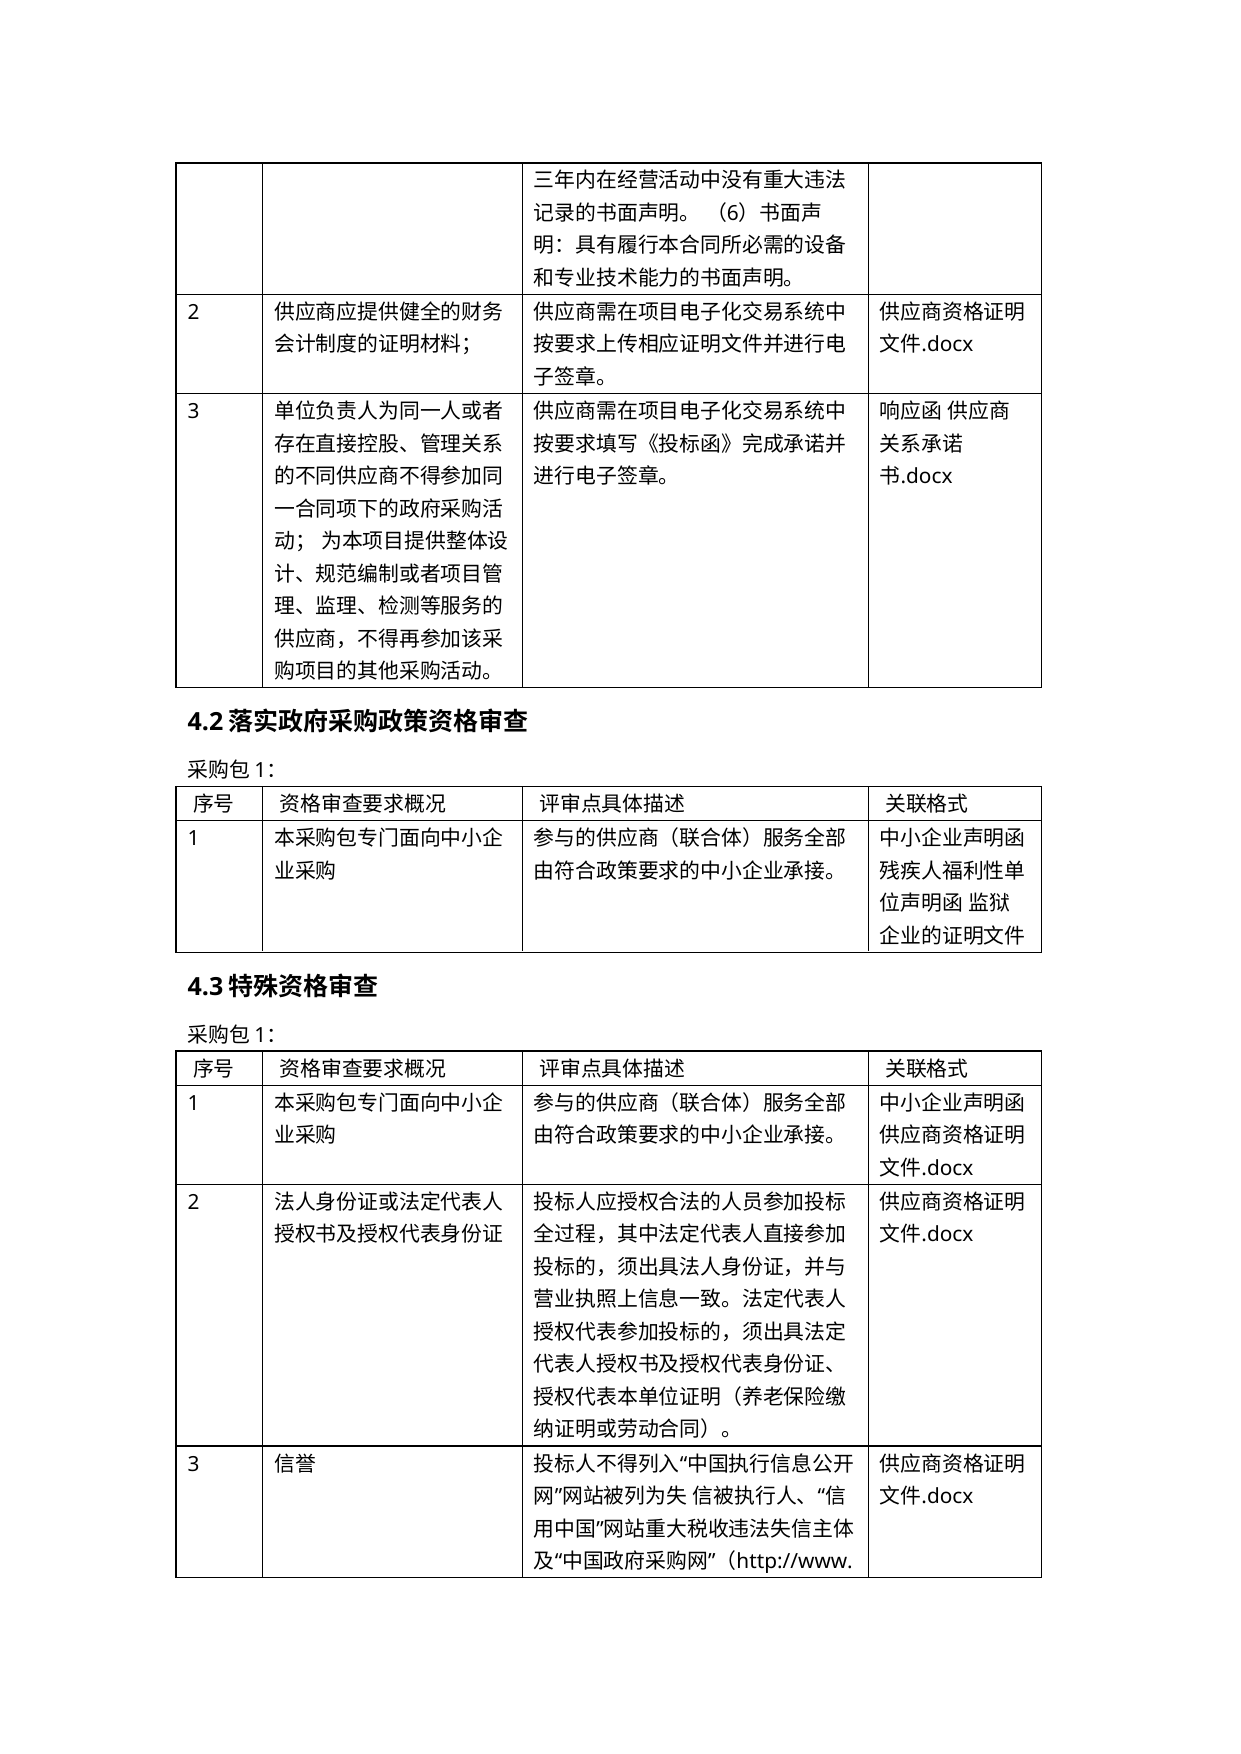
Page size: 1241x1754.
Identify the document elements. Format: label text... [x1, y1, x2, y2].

table_cell 本采购包专门面向中小企业采购 [263, 1086, 522, 1183]
table_cell 供应商资格证明文件.docx [869, 1185, 1041, 1445]
table_cell 2 [177, 1185, 262, 1445]
table_cell 1 [177, 164, 262, 293]
table_cell 供应商需在项目电子化交易系统中按要求填写《投标函》完成承诺并进行电子签章。 [523, 394, 868, 687]
table_cell 1 [177, 1086, 262, 1183]
table_cell 本采购包专门面向中小企业采购 [263, 821, 522, 951]
table_header 关联格式 [869, 1052, 1041, 1084]
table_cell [263, 164, 522, 293]
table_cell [523, 1447, 868, 1577]
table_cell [869, 164, 1041, 293]
table_header 评审点具体描述 [523, 1052, 868, 1084]
table_cell 3 [177, 394, 262, 687]
table_header 资格审查要求概况 [263, 1052, 522, 1084]
table_header 评审点具体描述 [523, 787, 868, 820]
text 4.2落实政府采购政策资格审查 [187, 688, 1053, 753]
table_cell 单位负责人为同一人或者存在直接控股、管理关系的不同供应商不得参加同一合同项下的政府采购活动； 为本项目提供整体设计、规范编制或者项目管理、监理、检测等服务的供应商，不得再参加该采购项目的其他采购活动。 [263, 394, 522, 687]
table_header 资格审查要求概况 [263, 787, 522, 820]
table_cell 供应商需在项目电子化交易系统中按要求上传相应证明文件并进行电子签章。 [523, 295, 868, 393]
table_cell 3 [177, 1447, 262, 1577]
table_cell 供应商资格证明文件.docx [869, 1447, 1041, 1577]
table_cell 2 [177, 295, 262, 393]
table_cell 参与的供应商（联合体）服务全部由符合政策要求的中小企业承接。 [523, 1086, 868, 1183]
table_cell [523, 164, 868, 293]
text 采购包1： [187, 1018, 1053, 1050]
table_cell 响应函 供应商关系承诺书.docx [869, 394, 1041, 687]
table_cell 供应商应提供健全的财务会计制度的证明材料； [263, 295, 522, 393]
table_cell 1 [177, 821, 262, 951]
table_cell 投标人应授权合法的人员参加投标全过程，其中法定代表人直接参加投标的，须出具法人身份证，并与营业执照上信息一致。法定代表人授权代表参加投标的，须出具法定代表人授权书及授权代表身份证、授权代表本单位证明（养老保险缴纳证明或劳动合同）。 [523, 1185, 868, 1445]
table_header 序号 [177, 787, 262, 820]
text 采购包1： [187, 753, 1053, 786]
table_header 关联格式 [869, 787, 1041, 820]
table_cell 法人身份证或法定代表人授权书及授权代表身份证 [263, 1185, 522, 1445]
table_cell 中小企业声明函 供应商资格证明文件.docx [869, 1086, 1041, 1183]
text 4.3特殊资格审查 [187, 953, 1053, 1018]
table_cell 供应商资格证明文件.docx [869, 295, 1041, 393]
table_header 序号 [177, 1052, 262, 1084]
table_cell 信誉 [263, 1447, 522, 1577]
table_cell 中小企业声明函 残疾人福利性单位声明函 监狱企业的证明文件 [869, 821, 1041, 951]
table_cell 参与的供应商（联合体）服务全部由符合政策要求的中小企业承接。 [523, 821, 868, 951]
